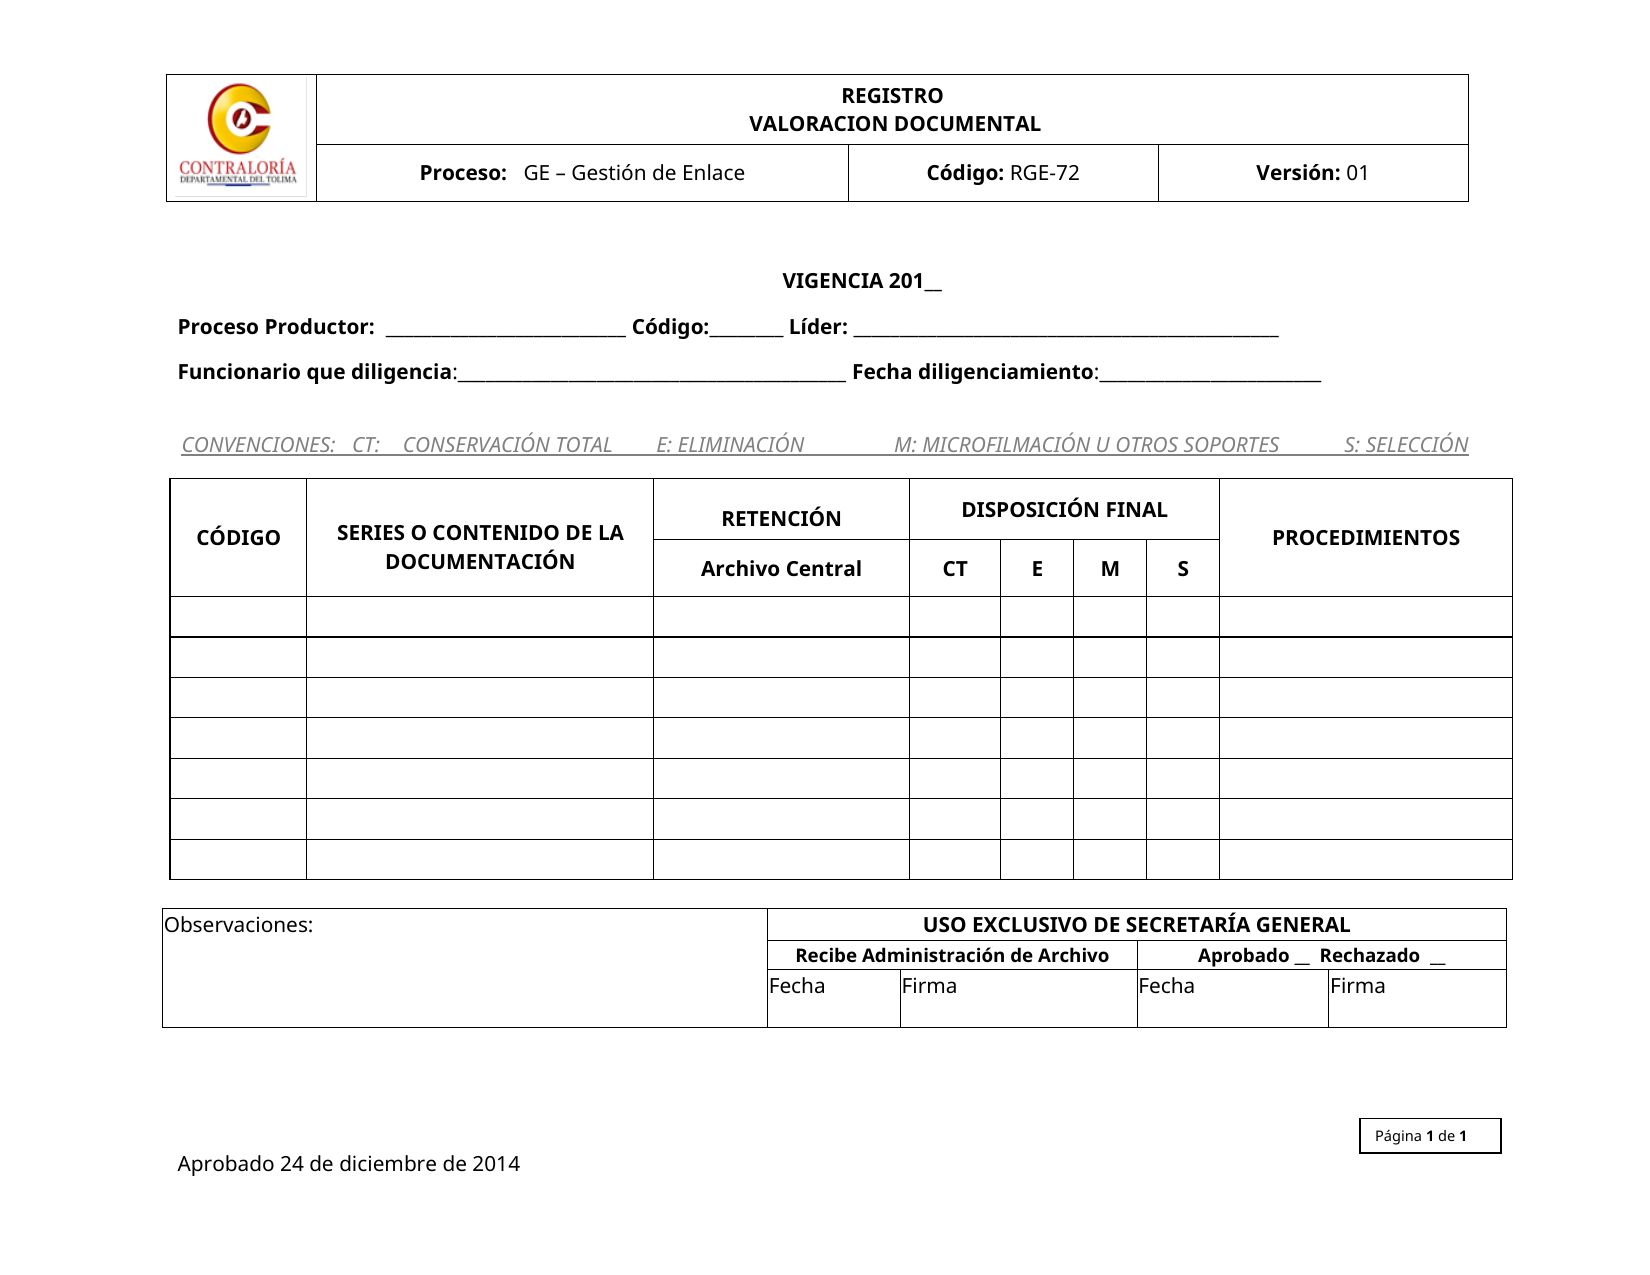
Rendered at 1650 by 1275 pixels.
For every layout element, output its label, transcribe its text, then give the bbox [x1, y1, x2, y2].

table_cell S [1147, 540, 1219, 596]
table_cell E [1001, 540, 1073, 596]
table_cell Firma [1329, 970, 1506, 1027]
table_cell [1074, 638, 1146, 677]
table_cell [307, 678, 653, 717]
table_cell Archivo Central [654, 540, 909, 596]
table_cell [654, 840, 909, 879]
table_cell [171, 597, 306, 636]
text CONVENCIONES: CT: CONSERVACIÓN TOTAL E: ELIMINACIÓN M: MICROFILMACIÓN U OTROS SOPORTES S: SELECCIÓN [177, 430, 1473, 459]
table_cell Fecha [1138, 970, 1328, 1027]
table_cell [1147, 759, 1219, 798]
table_header USO EXCLUSIVO DE SECRETARÍA GENERAL [768, 909, 1506, 940]
table_cell Aprobado __ Rechazado __ [1138, 941, 1506, 969]
table_cell [171, 840, 306, 879]
table_cell [171, 799, 306, 838]
table_cell [307, 840, 653, 879]
table_cell [171, 759, 306, 798]
table_header PROCEDIMIENTOS [1220, 479, 1512, 596]
table_cell [307, 638, 653, 677]
table_cell [910, 638, 1000, 677]
table_cell [1074, 678, 1146, 717]
table_cell [1147, 718, 1219, 758]
table_header RETENCIÓN [654, 479, 909, 539]
table_cell [1001, 718, 1073, 758]
table_cell [1001, 638, 1073, 677]
table_cell [1074, 759, 1146, 798]
table_cell [307, 759, 653, 798]
table_cell [654, 597, 909, 636]
table_cell [1147, 840, 1219, 879]
table_cell [1001, 759, 1073, 798]
table_cell [910, 759, 1000, 798]
table_cell Recibe Administración de Archivo [768, 941, 1137, 969]
picture [175, 77, 308, 198]
table_cell [910, 678, 1000, 717]
table_cell [1220, 597, 1512, 636]
text VIGENCIA 201__ [177, 267, 1473, 295]
table_header Observaciones: [163, 909, 767, 1027]
table_cell [654, 678, 909, 717]
table_cell [1220, 678, 1512, 717]
table_cell Firma [901, 970, 1137, 1027]
table_cell [1220, 638, 1512, 677]
table_cell [1220, 840, 1512, 879]
table_cell [171, 718, 306, 758]
table_cell [1001, 678, 1073, 717]
table_cell [1147, 799, 1219, 838]
table_cell [307, 718, 653, 758]
table_cell [307, 597, 653, 636]
table_cell [1074, 718, 1146, 758]
table_cell [910, 597, 1000, 636]
table_cell [1147, 597, 1219, 636]
table_cell Fecha [768, 970, 900, 1027]
table_cell [1001, 597, 1073, 636]
table_cell [1001, 840, 1073, 879]
table_cell [307, 799, 653, 838]
table_header SERIES O CONTENIDO DE LA DOCUMENTACIÓN [307, 479, 653, 596]
table_cell [910, 718, 1000, 758]
text Proceso Productor: __________________________ Código:________ Líder: ______________________________________________ [177, 312, 1473, 340]
table_cell [1147, 678, 1219, 717]
table_cell M [1074, 540, 1146, 596]
table_cell [1220, 799, 1512, 838]
table_cell [910, 799, 1000, 838]
table_header DISPOSICIÓN FINAL [910, 479, 1219, 539]
table_cell [171, 638, 306, 677]
table_cell [654, 718, 909, 758]
table_header CÓDIGO [171, 479, 306, 596]
text Funcionario que diligencia:__________________________________________ Fecha diligenciamiento:________________________ [177, 357, 1473, 385]
table_cell [1074, 597, 1146, 636]
table_cell [1220, 718, 1512, 758]
table_cell [1220, 759, 1512, 798]
table_cell [1074, 840, 1146, 879]
table_cell [1001, 799, 1073, 838]
table_cell [654, 759, 909, 798]
table_cell [1147, 638, 1219, 677]
table_cell [171, 678, 306, 717]
table_cell CT [910, 540, 1000, 596]
table_cell [654, 638, 909, 677]
table_cell [1074, 799, 1146, 838]
table_cell [910, 840, 1000, 879]
table_cell [654, 799, 909, 838]
